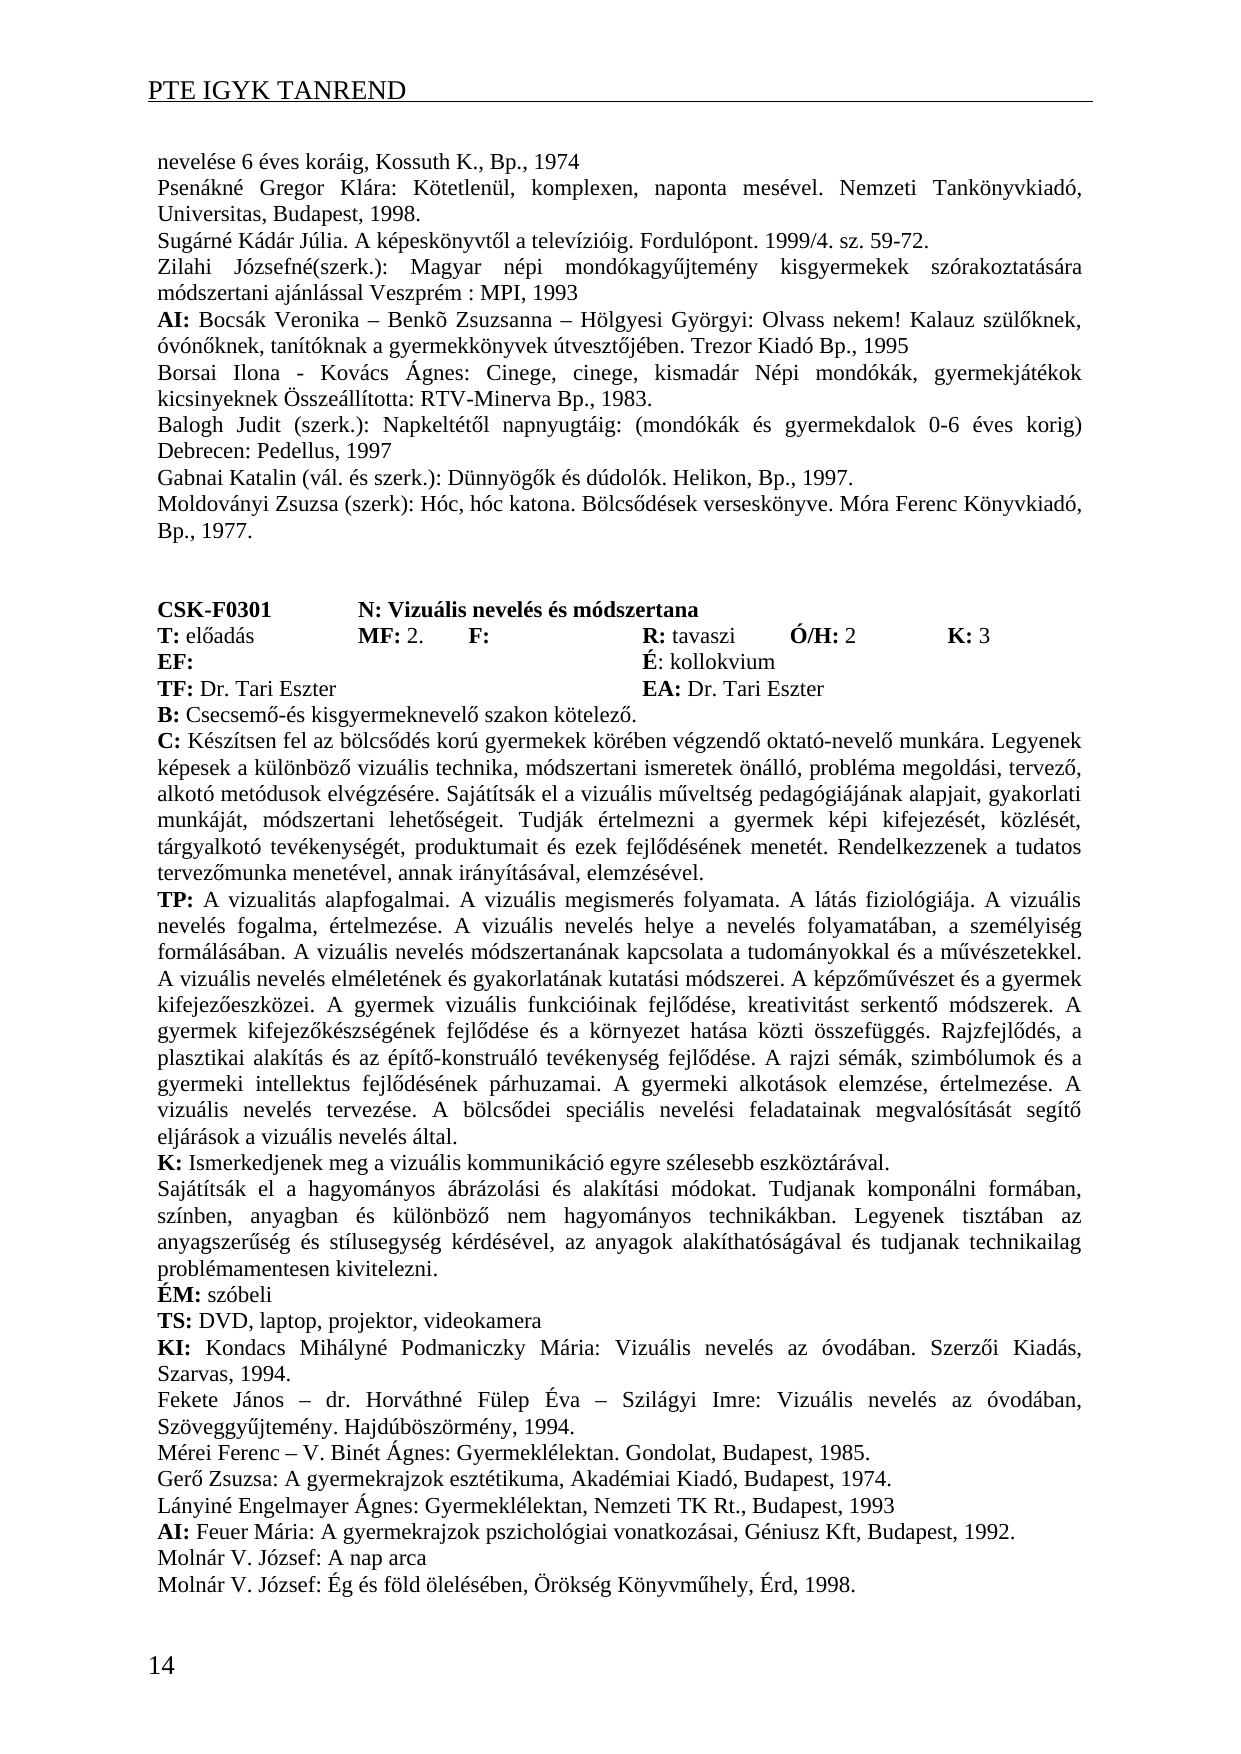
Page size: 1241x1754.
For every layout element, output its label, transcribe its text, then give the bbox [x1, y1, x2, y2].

table_cell AI: Bocsák Veronika – Benkõ Zsuzsanna – Hölgyesi Györgyi: Olvass nekem! Kalauz szülőknek, óvónőknek, tanítóknak a gyermekkönyvek útvesztőjében. Trezor Kiadó Bp., 1995 Borsai Ilona - Kovács Ágnes: Cinege, cinege, kismadár Népi mondókák, gyermekjátékok kicsinyeknek Összeállította: RTV-Minerva Bp., 1983. Balogh Judit (szerk.): Napkeltétől napnyugtáig: (mondókák és gyermekdalok 0-6 éves korig) Debrecen: Pedellus, 1997 Gabnai Katalin (vál. és szerk.): Dünnyögők és dúdolók. Helikon, Bp., 1997. Moldoványi Zsuzsa (szerk): Hóc, hóc katona. Bölcsődések verseskönyve. Móra Ferenc Könyvkiadó, Bp., 1977. [146, 306, 1094, 543]
table_cell TS: DVD, laptop, projektor, videokamera [146, 1307, 1094, 1334]
table_cell K: 3 [936, 622, 1094, 648]
table_cell T: előadás [146, 622, 347, 648]
table_cell Ó/H: 2 [778, 622, 936, 648]
table_cell C: Készítsen fel az bölcsődés korú gyermekek körében végzendő oktató-nevelő munkára. Legyenek képesek a különböző vizuális technika, módszertani ismeretek önálló, probléma megoldási, tervező, alkotó metódusok elvégzésére. Sajátítsák el a vizuális műveltség pedagógiájának alapjait, gyakorlati munkáját, módszertani lehetőségeit. Tudják értelmezni a gyermek képi kifejezését, közlését, tárgyalkotó tevékenységét, produktumait és ezek fejlődésének menetét. Rendelkezzenek a tudatos tervezőmunka menetével, annak irányításával, elemzésével. [146, 728, 1094, 886]
table_header CSK-F0301 [146, 596, 347, 622]
table_cell B: Csecsemő-és kisgyermeknevelő szakon kötelező. [146, 701, 1094, 727]
table_header N: Vizuális nevelés és módszertana [347, 596, 1094, 622]
table_cell R: tavaszi [631, 622, 778, 648]
table_cell TP: A vizualitás alapfogalmai. A vizuális megismerés folyamata. A látás fiziológiája. A vizuális nevelés fogalma, értelmezése. A vizuális nevelés helye a nevelés folyamatában, a személyiség formálásában. A vizuális nevelés módszertanának kapcsolata a tudományokkal és a művészetekkel. A vizuális nevelés elméletének és gyakorlatának kutatási módszerei. A képzőművészet és a gyermek kifejezőeszközei. A gyermek vizuális funkcióinak fejlődése, kreativitást serkentő módszerek. A gyermek kifejezőkészségének fejlődése és a környezet hatása közti összefüggés. Rajzfejlődés, a plasztikai alakítás és az építő-konstruáló tevékenység fejlődése. A rajzi sémák, szimbólumok és a gyermeki intellektus fejlődésének párhuzamai. A gyermeki alkotások elemzése, értelmezése. A vizuális nevelés tervezése. A bölcsődei speciális nevelési feladatainak megvalósítását segítő eljárások a vizuális nevelés által. [146, 886, 1094, 1149]
table_cell ÉM: szóbeli [146, 1281, 1094, 1307]
table_cell KI: Kondacs Mihályné Podmaniczky Mária: Vizuális nevelés az óvodában. Szerzői Kiadás, Szarvas, 1994. Fekete János – dr. Horváthné Fülep Éva – Szilágyi Imre: Vizuális nevelés az óvodában, Szöveggyűjtemény. Hajdúböszörmény, 1994. Mérei Ferenc – V. Binét Ágnes: Gyermeklélektan. Gondolat, Budapest, 1985. Gerő Zsuzsa: A gyermekrajzok esztétikuma, Akadémiai Kiadó, Budapest, 1974. Lányiné Engelmayer Ágnes: Gyermeklélektan, Nemzeti TK Rt., Budapest, 1993 [146, 1334, 1094, 1518]
table_cell F: [457, 622, 631, 648]
table_cell MF: 2. [347, 622, 457, 648]
table_cell É: kollokvium [631, 649, 1094, 675]
table_cell EF: [146, 649, 631, 675]
table_cell K: Ismerkedjenek meg a vizuális kommunikáció egyre szélesebb eszköztárával. Sajátítsák el a hagyományos ábrázolási és alakítási módokat. Tudjanak komponálni formában, színben, anyagban és különböző nem hagyományos technikákban. Legyenek tisztában az anyagszerűség és stílusegység kérdésével, az anyagok alakíthatóságával és tudjanak technikailag problémamentesen kivitelezni. [146, 1149, 1094, 1281]
table_cell EA: Dr. Tari Eszter [631, 675, 1094, 701]
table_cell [146, 1518, 1094, 1597]
table_cell TF: Dr. Tari Eszter [146, 675, 631, 701]
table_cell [146, 148, 1094, 306]
